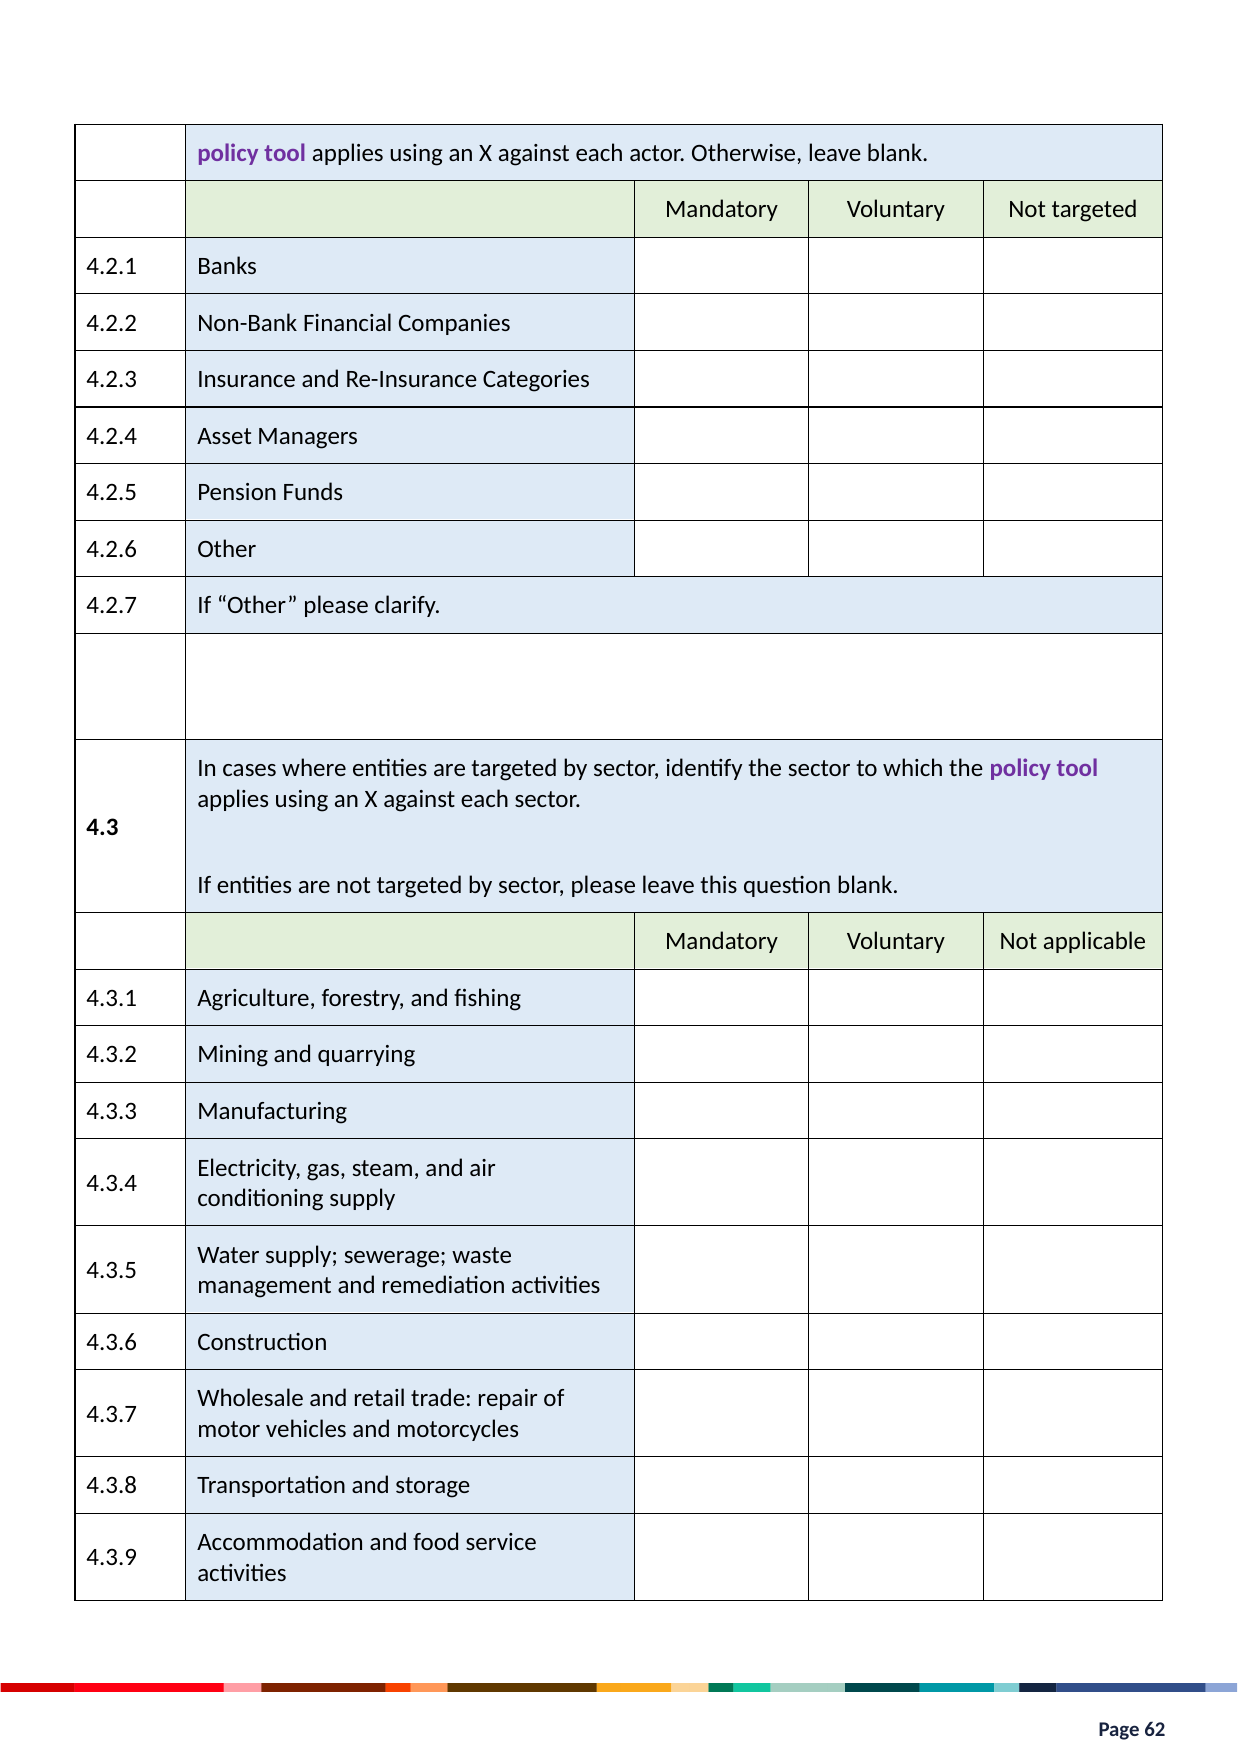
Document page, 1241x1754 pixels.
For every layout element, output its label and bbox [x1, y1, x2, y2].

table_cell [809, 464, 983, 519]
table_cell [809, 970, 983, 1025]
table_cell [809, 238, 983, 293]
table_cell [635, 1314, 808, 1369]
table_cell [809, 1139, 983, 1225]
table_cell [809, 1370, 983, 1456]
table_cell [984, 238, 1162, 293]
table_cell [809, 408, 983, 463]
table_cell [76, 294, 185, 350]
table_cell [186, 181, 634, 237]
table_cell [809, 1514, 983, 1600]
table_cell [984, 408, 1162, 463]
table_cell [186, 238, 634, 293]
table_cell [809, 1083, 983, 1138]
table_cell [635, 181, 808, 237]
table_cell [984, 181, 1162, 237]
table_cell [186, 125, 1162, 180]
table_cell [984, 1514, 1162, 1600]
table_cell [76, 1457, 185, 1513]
picture [0, 1683, 1236, 1692]
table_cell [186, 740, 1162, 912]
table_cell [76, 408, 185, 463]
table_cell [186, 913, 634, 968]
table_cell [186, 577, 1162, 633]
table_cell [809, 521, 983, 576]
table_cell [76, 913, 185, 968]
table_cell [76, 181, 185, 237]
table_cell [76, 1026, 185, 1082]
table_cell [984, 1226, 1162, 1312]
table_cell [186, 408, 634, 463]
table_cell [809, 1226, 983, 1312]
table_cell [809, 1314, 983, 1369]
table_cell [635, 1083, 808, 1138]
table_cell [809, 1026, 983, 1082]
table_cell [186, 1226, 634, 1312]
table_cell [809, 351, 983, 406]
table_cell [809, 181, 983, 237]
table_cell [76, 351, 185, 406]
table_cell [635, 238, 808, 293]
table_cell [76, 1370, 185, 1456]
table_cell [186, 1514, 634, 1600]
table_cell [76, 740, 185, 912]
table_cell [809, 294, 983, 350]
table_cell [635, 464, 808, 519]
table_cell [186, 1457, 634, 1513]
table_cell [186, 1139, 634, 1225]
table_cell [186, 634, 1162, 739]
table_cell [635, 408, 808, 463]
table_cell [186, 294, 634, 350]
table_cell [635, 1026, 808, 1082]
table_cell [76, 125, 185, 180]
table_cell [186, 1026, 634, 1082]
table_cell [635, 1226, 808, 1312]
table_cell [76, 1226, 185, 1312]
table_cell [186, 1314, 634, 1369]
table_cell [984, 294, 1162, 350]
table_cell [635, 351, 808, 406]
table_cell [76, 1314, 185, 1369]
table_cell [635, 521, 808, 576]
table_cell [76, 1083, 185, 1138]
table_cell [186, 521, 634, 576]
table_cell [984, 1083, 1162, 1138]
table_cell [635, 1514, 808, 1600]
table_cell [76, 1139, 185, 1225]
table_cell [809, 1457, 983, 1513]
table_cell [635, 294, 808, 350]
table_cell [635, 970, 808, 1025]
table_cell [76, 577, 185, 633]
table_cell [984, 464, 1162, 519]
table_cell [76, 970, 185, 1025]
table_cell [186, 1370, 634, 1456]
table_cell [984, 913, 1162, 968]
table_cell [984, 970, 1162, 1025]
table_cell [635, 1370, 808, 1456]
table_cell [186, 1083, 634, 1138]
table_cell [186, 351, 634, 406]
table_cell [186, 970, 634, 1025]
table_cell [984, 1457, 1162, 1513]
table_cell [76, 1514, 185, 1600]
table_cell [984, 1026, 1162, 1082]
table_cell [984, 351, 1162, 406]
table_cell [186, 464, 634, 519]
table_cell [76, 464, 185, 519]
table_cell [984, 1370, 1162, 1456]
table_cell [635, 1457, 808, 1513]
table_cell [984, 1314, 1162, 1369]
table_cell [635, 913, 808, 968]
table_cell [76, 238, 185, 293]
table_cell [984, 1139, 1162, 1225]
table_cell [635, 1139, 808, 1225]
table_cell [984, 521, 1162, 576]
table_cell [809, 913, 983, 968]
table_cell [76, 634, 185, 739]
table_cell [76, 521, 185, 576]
